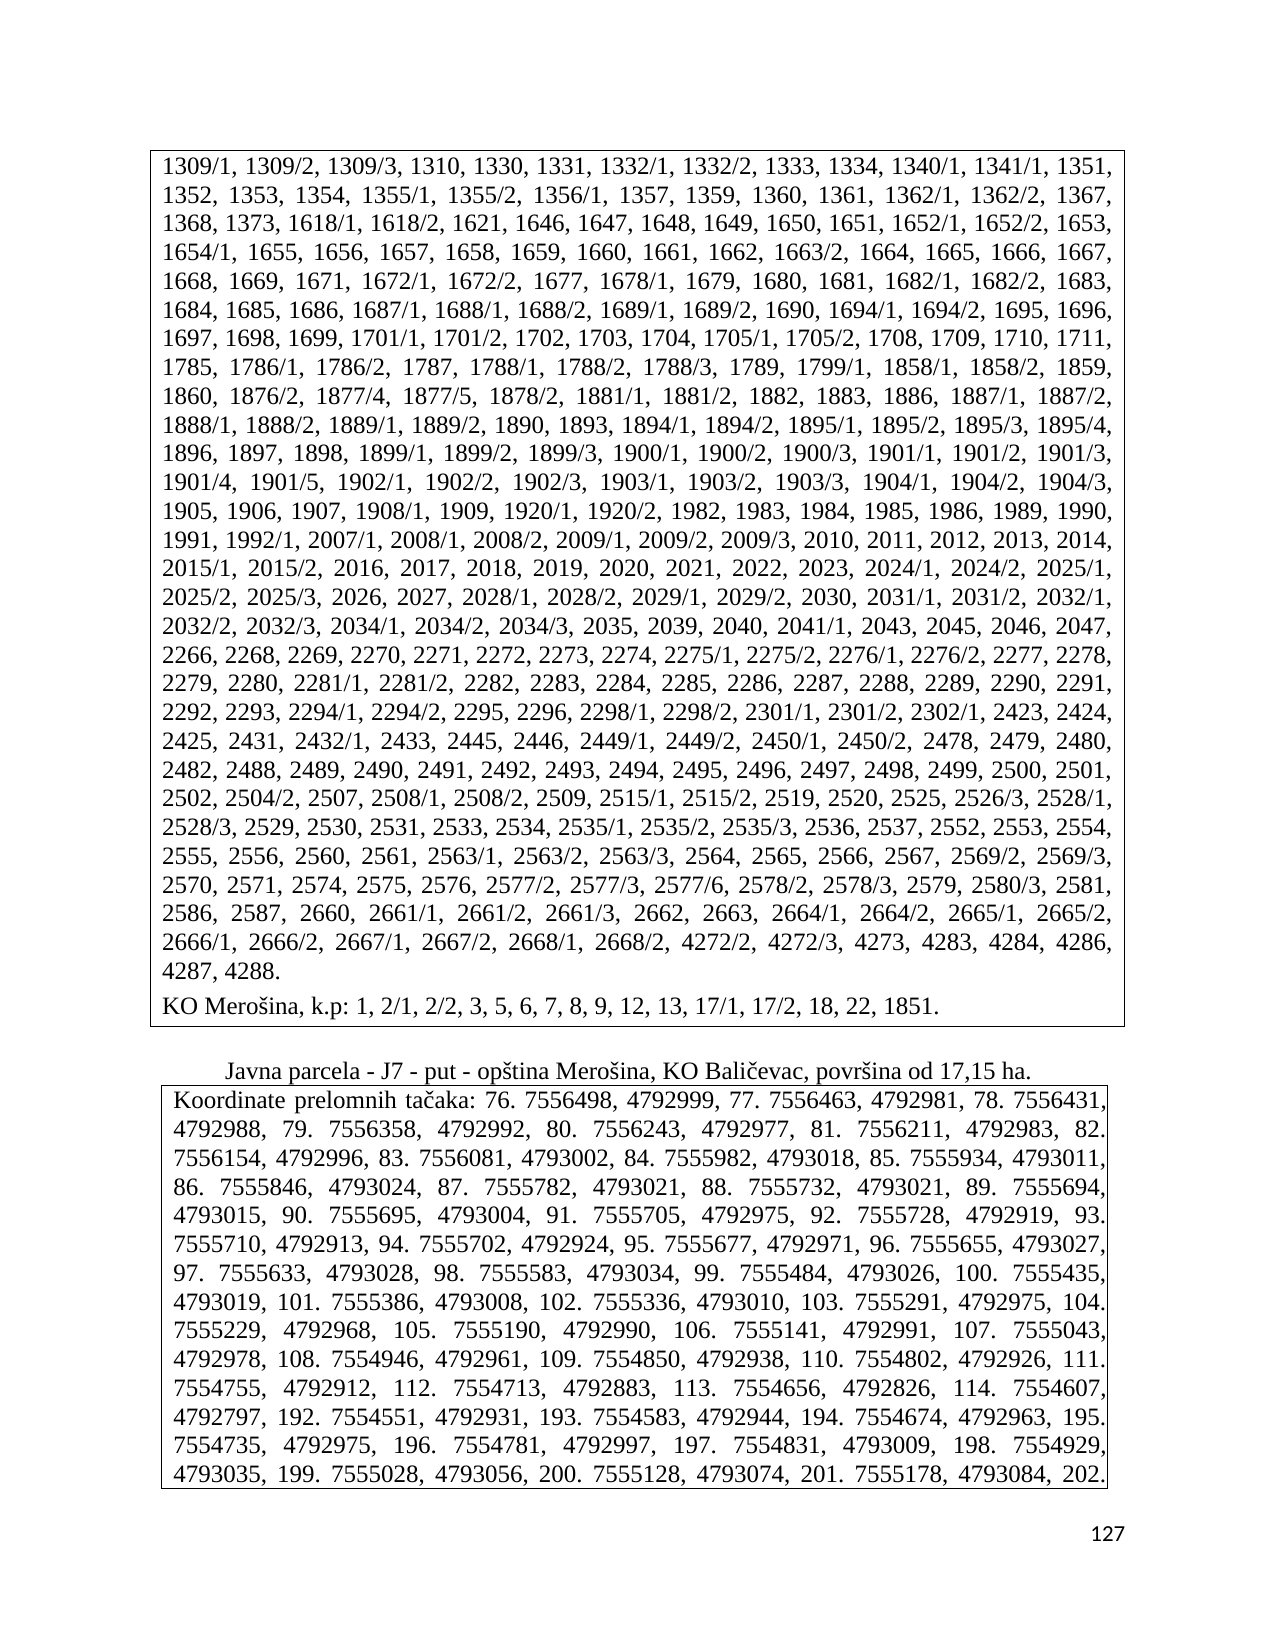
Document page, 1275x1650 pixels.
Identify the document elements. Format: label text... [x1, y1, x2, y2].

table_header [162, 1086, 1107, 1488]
text Javna parcela - J7 - put - opština Merošina, KO Baličevac, površina od 17,15 ha. [150, 1056, 1125, 1084]
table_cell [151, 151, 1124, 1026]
